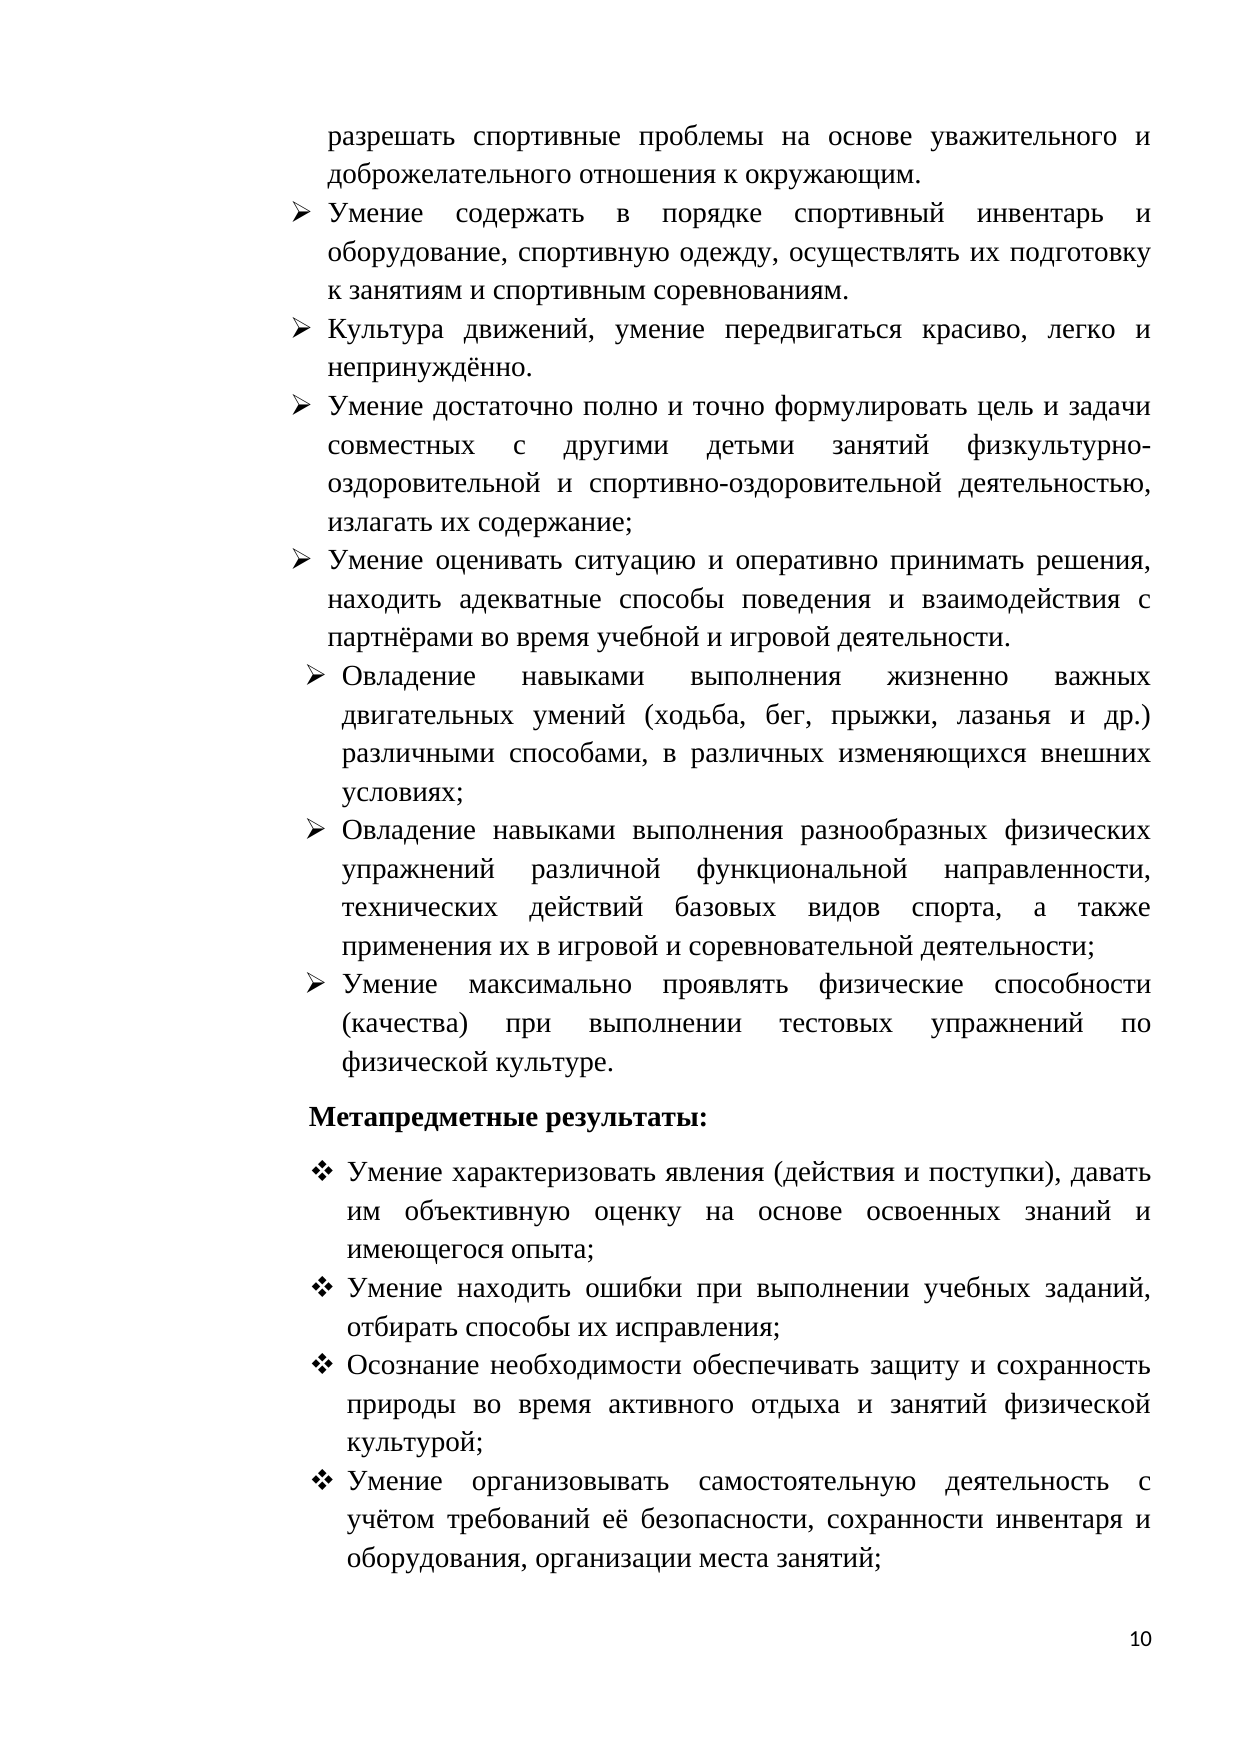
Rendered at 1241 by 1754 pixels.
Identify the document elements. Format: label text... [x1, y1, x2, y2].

list Умение содержать в порядке спортивный инвентарь и оборудование, спортивную одежду, осуществлять их подготовку к занятиям и спортивным соревнованиям. [290, 195, 1152, 306]
list Умение оценивать ситуацию и оперативно принимать решения, находить адекватные способы поведения и взаимодействия с партнёрами во время учебной и игровой деятельности. [290, 542, 1152, 653]
list Умение организовывать самостоятельную деятельность с учётом требований её безопасности, сохранности инвентаря и оборудования, организации места занятий; [309, 1463, 1152, 1574]
list Умение находить ошибки при выполнении учебных заданий, отбирать способы их исправления; [309, 1270, 1152, 1342]
list Овладение навыками выполнения разнообразных физических упражнений различной функциональной направленности, технических действий базовых видов спорта, а также применения их в игровой и соревновательной деятельности; [304, 812, 1152, 962]
list Культура движений, умение передвигаться красиво, легко и непринуждённо. [290, 311, 1152, 383]
list Умение максимально проявлять физические способности (качества) при выполнении тестовых упражнений по физической культуре. [304, 967, 1152, 1077]
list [290, 118, 1152, 190]
list Умение характеризовать явления (действия и поступки), давать им объективную оценку на основе освоенных знаний и имеющегося опыта; [309, 1154, 1152, 1265]
list Умение достаточно полно и точно формулировать цель и задачи совместных с другими детьми занятий физкультурно-оздоровительной и спортивно-оздоровительной деятельностью, излагать их содержание; [290, 388, 1152, 537]
list Осознание необходимости обеспечивать защиту и сохранность природы во время активного отдыха и занятий физической культурой; [309, 1347, 1152, 1458]
text Метапредметные результаты: [177, 1099, 1152, 1133]
list Овладение навыками выполнения жизненно важных двигательных умений (ходьба, бег, прыжки, лазанья и др.) различными способами, в различных изменяющихся внешних условиях; [304, 658, 1152, 807]
